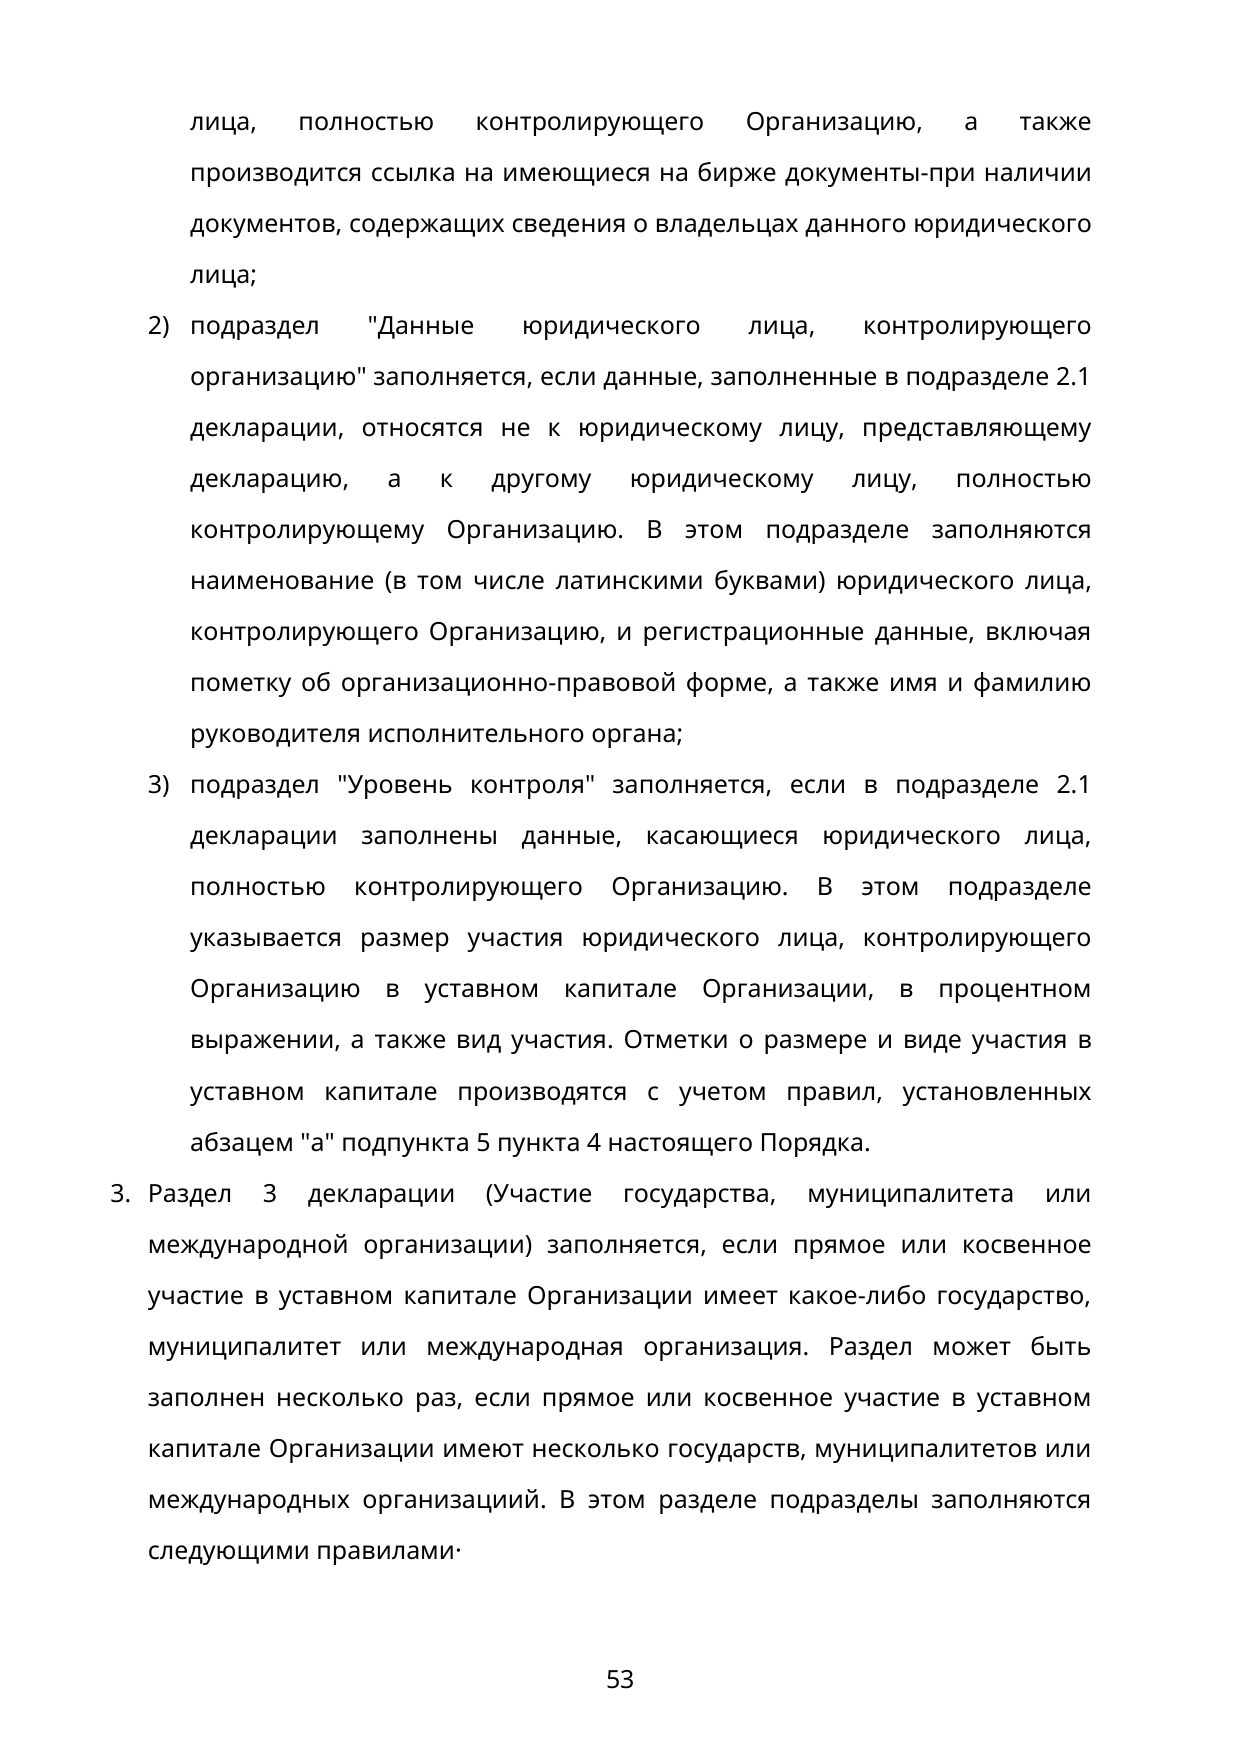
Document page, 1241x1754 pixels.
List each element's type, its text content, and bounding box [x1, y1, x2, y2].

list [148, 103, 1092, 291]
list подраздел "Данные юридического лица, контролирующего организацию" заполняется, если данные, заполненные в подразделе 2.1 декларации, относятся не к юридическому лицу, представляющему декларацию, а к другому юридическому лицу, полностью контролирующему Организацию. В этом подразделе заполняются наименование (в том числе латинскими буквами) юридического лица, контролирующего Организацию, и регистрационные данные, включая пометку об организационно-правовой форме, а также имя и фамилию руководителя исполнительного органа; [148, 308, 1092, 750]
list подраздел "Уровень контроля" заполняется, если в подразделе 2.1 декларации заполнены данные, касающиеся юридического лица, полностью контролирующего Организацию. В этом подразделе указывается размер участия юридического лица, контролирующего Организацию в уставном капитале Организации, в процентном выражении, а также вид участия. Отметки о размере и виде участия в уставном капитале производятся с учетом правил, установленных абзацем "а" подпункта 5 пункта 4 настоящего Порядка. [148, 767, 1092, 1158]
list Раздел 3 декларации (Участие государства, муниципалитета или международной организации) заполняется, если прямое или косвенное участие в уставном капитале Организации имеет какое-либо государство, муниципалитет или международная организация. Раздел может быть заполнен несколько раз, если прямое или косвенное участие в уставном капитале Организации имеют несколько государств, муниципалитетов или международных организациий. В этом разделе подразделы заполняются следующими правилами․ [110, 1175, 1092, 1567]
